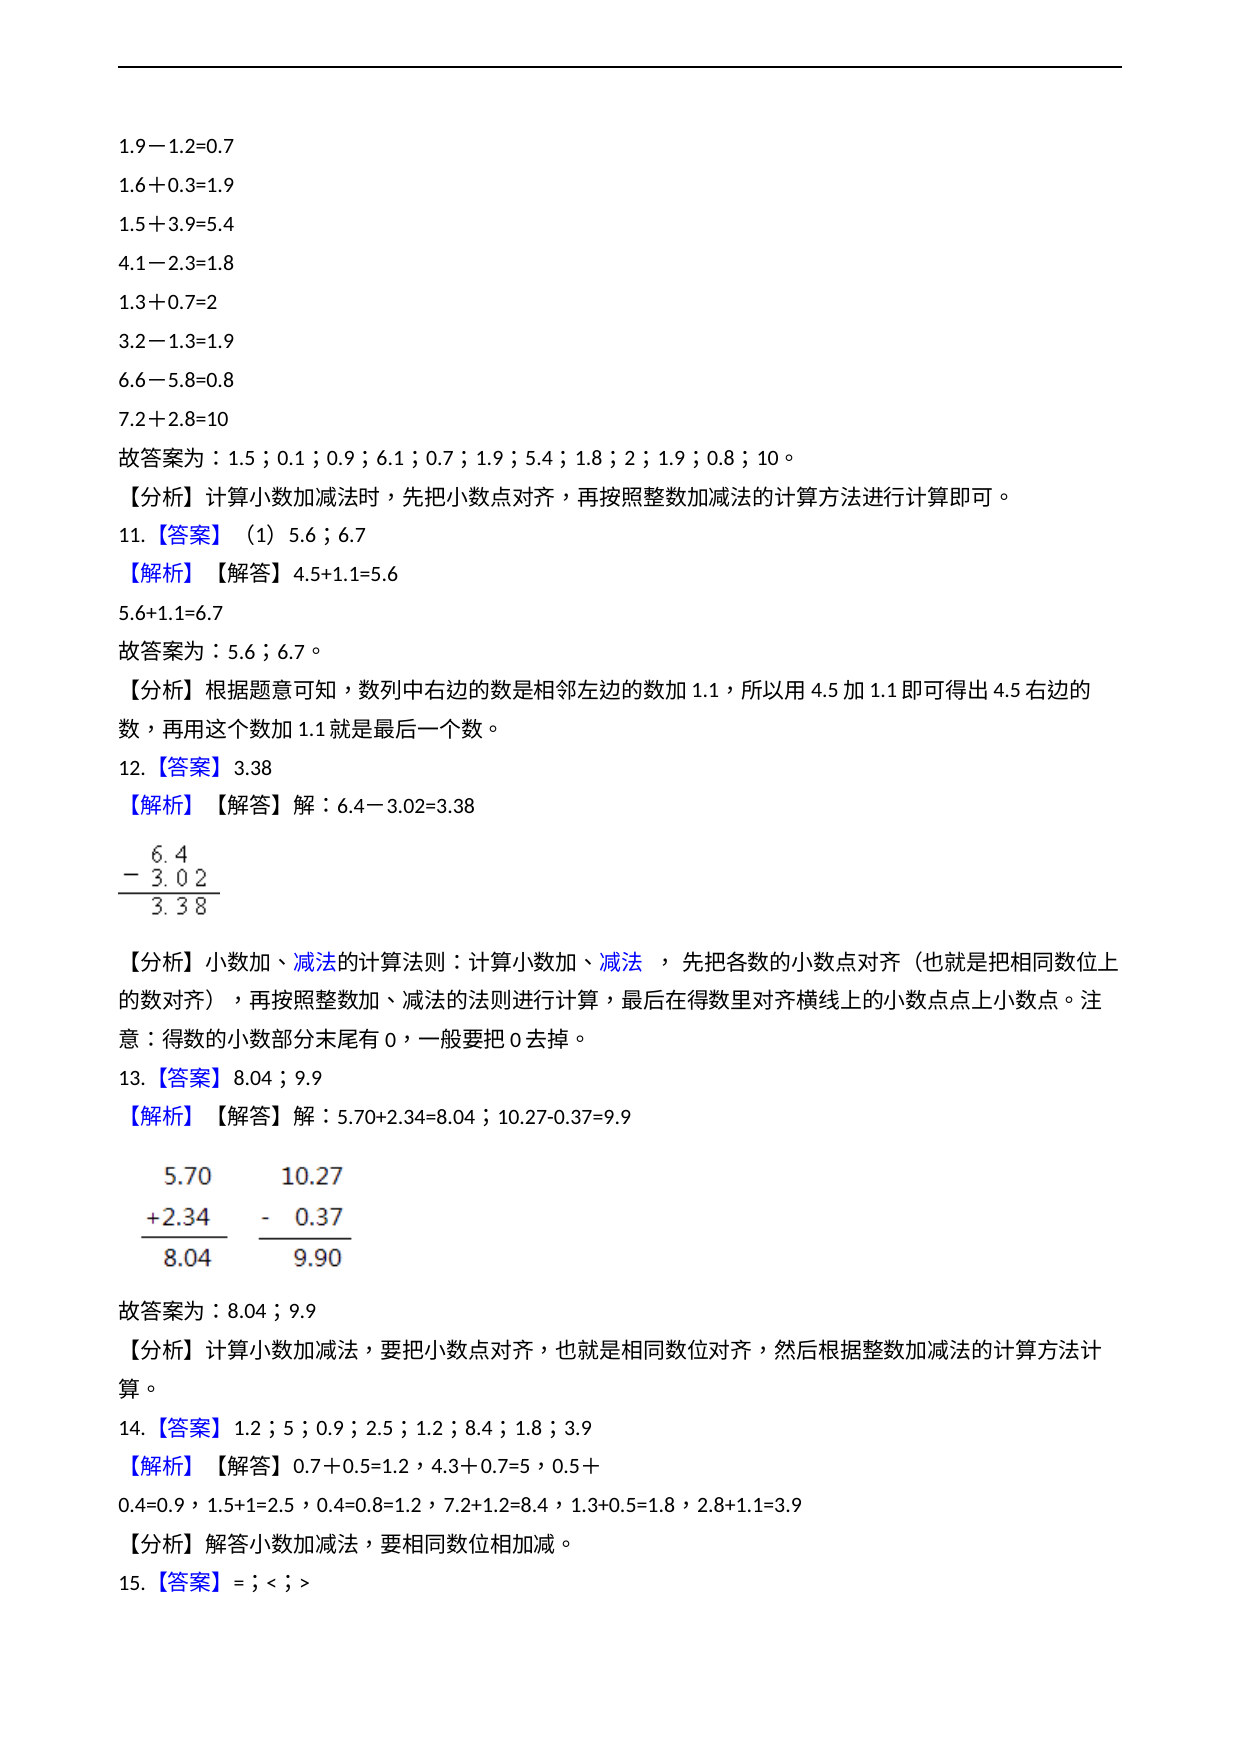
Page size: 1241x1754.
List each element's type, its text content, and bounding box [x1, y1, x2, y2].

text 12.【答案】3.38 [118, 751, 1122, 783]
text 【分析】根据题意可知，数列中右边的数是相邻左边的数加1.1，所以用4.5加1.1即可得出4.5右边的数，再用这个数加1.1就是最后一个数。 [118, 673, 1122, 745]
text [118, 129, 1122, 513]
text 【解析】【解答】解：5.70+2.34=8.04；10.27-0.37=9.9 故答案为：8.04；9.9 【分析】计算小数加减法，要把小数点对齐，也就是相同数位对齐，然后根据整数加减法的计算方法计算。 [118, 1100, 1122, 1405]
text 【解析】【解答】解：6.4－3.02=3.38 【分析】小数加、减法的计算法则：计算小数加、减法 ， 先把各数的小数点对齐（也就是把相同数位上的数对齐），再按照整数加、减法的法则进行计算，最后在得数里对齐横线上的小数点点上小数点。注意：得数的小数部分末尾有0，一般要把0去掉。 [118, 789, 1122, 1056]
text 14.【答案】1.2；5；0.9；2.5；1.2；8.4；1.8；3.9 [118, 1411, 1122, 1444]
text 15.【答案】=；<；> [118, 1566, 1122, 1598]
text 【解析】【解答】0.7＋0.5=1.2，4.3＋0.7=5，0.5＋0.4=0.9，1.5+1=2.5，0.4=0.8=1.2，7.2+1.2=8.4，1.3+0.5=1.8，2.8+1.1=3.9 【分析】解答小数加减法，要相同数位相加减。 [118, 1449, 1122, 1560]
picture [118, 1158, 372, 1276]
text 【解析】【解答】4.5+1.1=5.6 5.6+1.1=6.7 故答案为：5.6；6.7。 [118, 557, 1122, 667]
picture [118, 841, 220, 921]
text 13.【答案】8.04；9.9 [118, 1061, 1122, 1094]
text 11.【答案】（1）5.6；6.7 [118, 518, 1122, 551]
